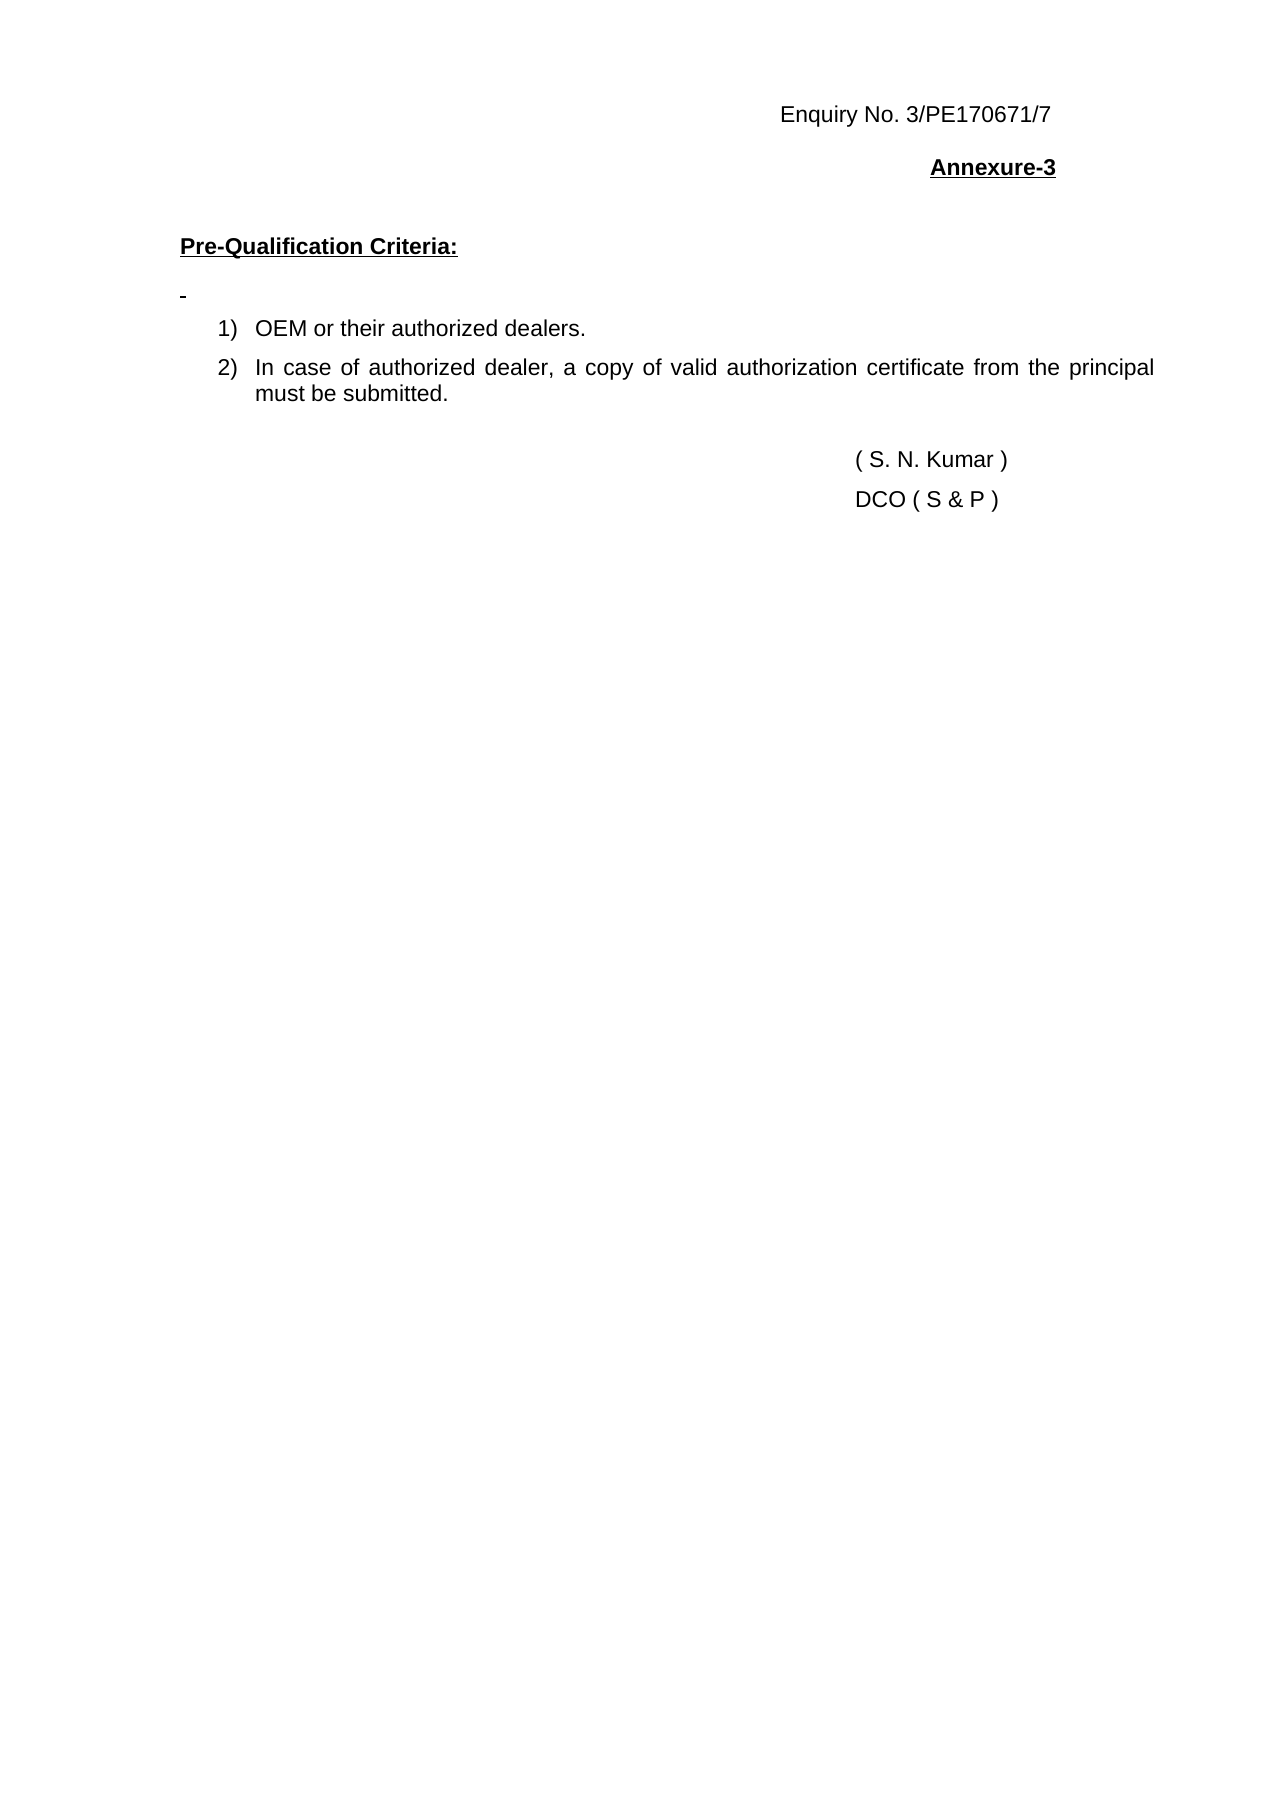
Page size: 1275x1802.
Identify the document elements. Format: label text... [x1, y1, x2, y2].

list In case of authorized dealer, a copy of valid authorization certificate from the principal must be submitted. [217, 354, 1155, 407]
text ( S. N. Kumar ) [180, 446, 1155, 473]
list OEM or their authorized dealers. [217, 314, 1155, 341]
text Enquiry No. 3/PE170671/7 [180, 101, 1155, 128]
text Annexure-3 [855, 154, 1155, 180]
text DCO ( S & P ) [180, 486, 1155, 512]
text Pre-Qualification Criteria: [180, 233, 1155, 259]
